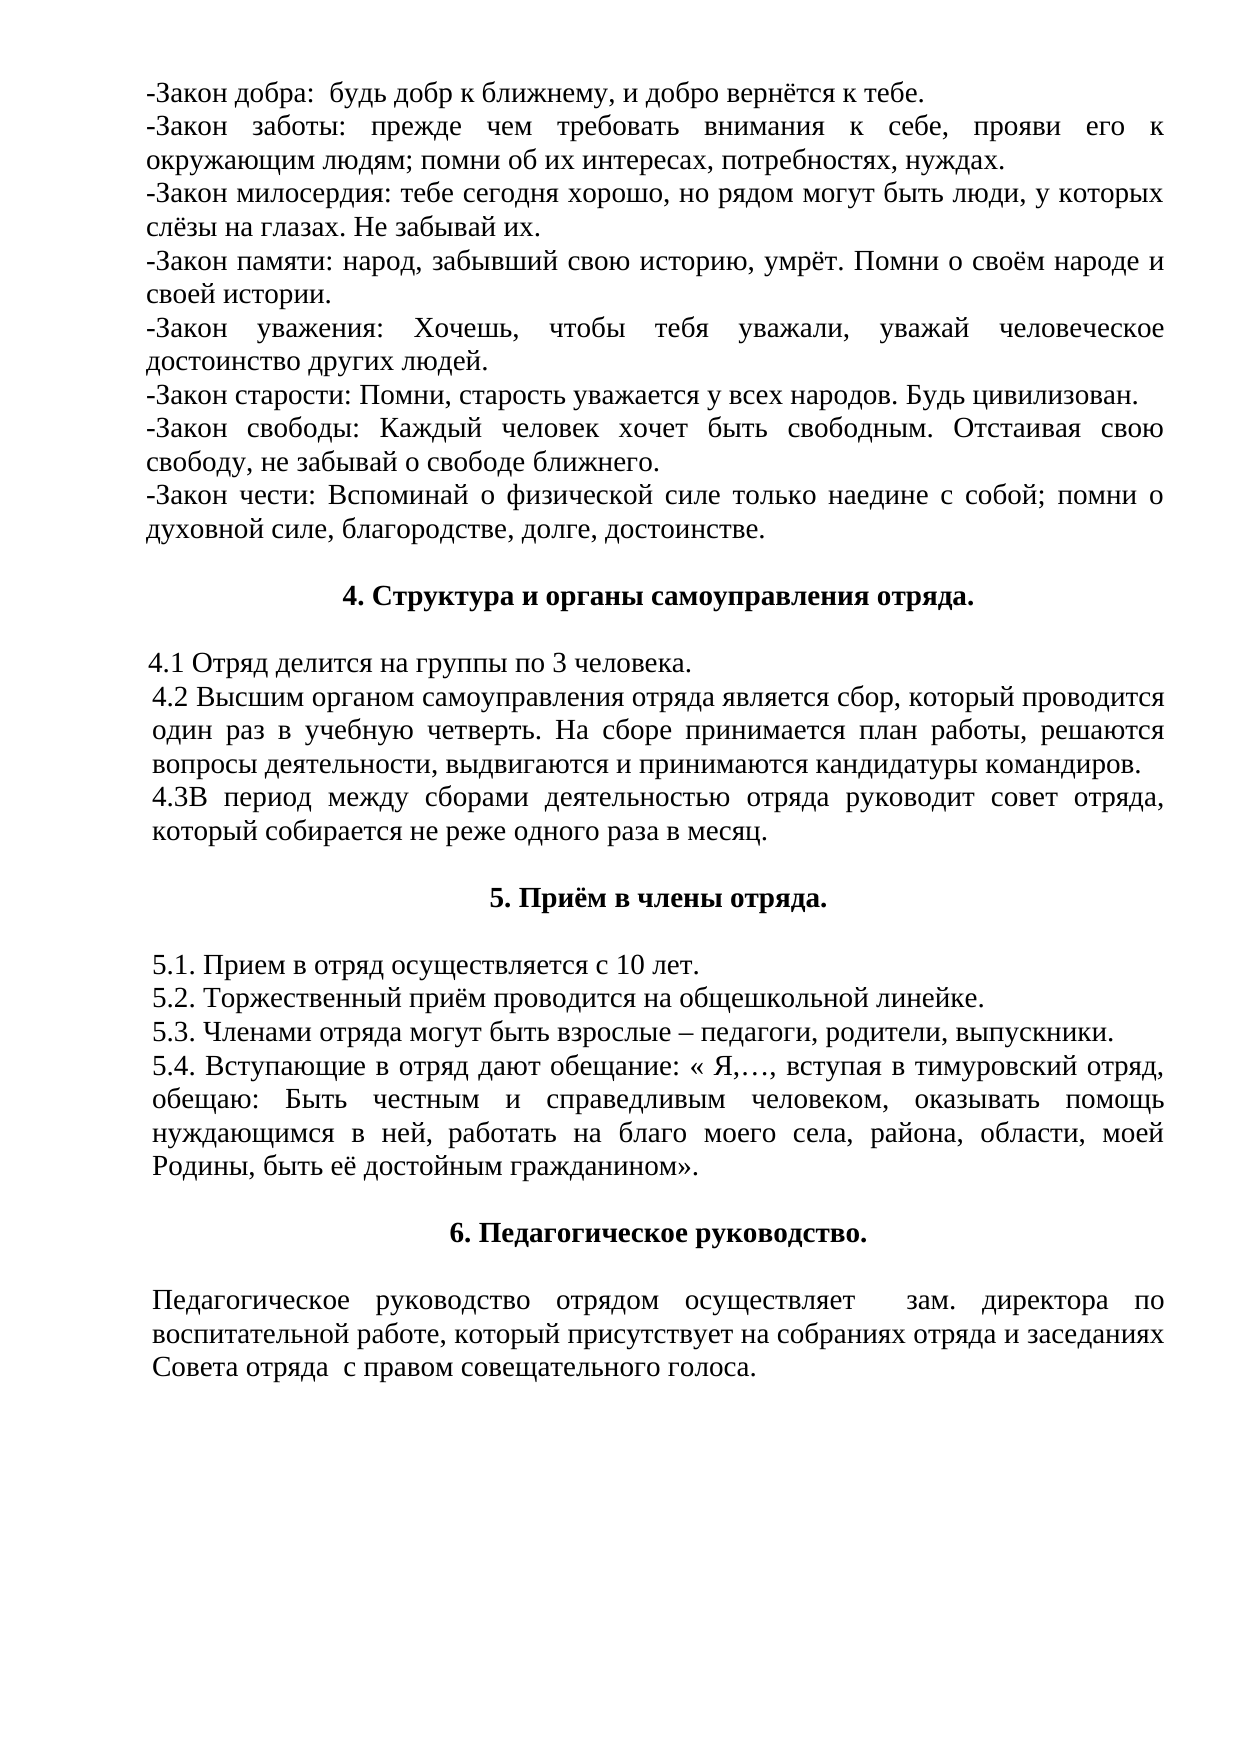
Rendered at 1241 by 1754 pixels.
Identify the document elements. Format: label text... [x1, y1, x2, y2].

text 4.1 Отряд делится на группы по 3 человека. [75, 645, 1165, 679]
text -Закон памяти: народ, забывший свою историю, умрёт. Помни о своём народе и своей истории. [146, 243, 1165, 310]
list 5.2. Торжественный приём проводится на общешкольной линейке. [152, 981, 1165, 1014]
list 4. Структура и органы самоуправления отряда. [152, 578, 1165, 612]
list 5.3. Членами отряда могут быть взрослые – педагоги, родители, выпускники. [152, 1014, 1165, 1048]
list 5.1. Прием в отряд осуществляется с 10 лет. [152, 947, 1165, 981]
list Педагогическое руководство отрядом осуществляет зам. директора по воспитательной работе, который присутствует на собраниях отряда и заседаниях Совета отряда с правом совещательного голоса. [152, 1282, 1165, 1383]
text -Закон милосердия: тебе сегодня хорошо, но рядом могут быть люди, у которых слёзы на глазах. Не забывай их. [146, 176, 1165, 243]
text -Закон уважения: Хочешь, чтобы тебя уважали, уважай человеческое достоинство других людей. [146, 310, 1165, 377]
text -Закон заботы: прежде чем требовать внимания к себе, прояви его к окружающим людям; помни об их интересах, потребностях, нуждах. [146, 108, 1165, 176]
list 4.3В период между сборами деятельностью отряда руководит совет отряда, который собирается не реже одного раза в месяц. [152, 779, 1165, 846]
list 4.2 Высшим органом самоуправления отряда является сбор, который проводится один раз в учебную четверть. На сборе принимается план работы, решаются вопросы деятельности, выдвигаются и принимаются кандидатуры командиров. [152, 679, 1165, 779]
list 6. Педагогическое руководство. [152, 1215, 1165, 1249]
list 5.4. Вступающие в отряд дают обещание: « Я,…, вступая в тимуровский отряд, обещаю: Быть честным и справедливым человеком, оказывать помощь нуждающимся в ней, работать на благо моего села, района, области, моей Родины, быть её достойным гражданином». [152, 1048, 1165, 1182]
text -Закон добра: будь добр к ближнему, и добро вернётся к тебе. [146, 75, 1165, 108]
text -Закон старости: Помни, старость уважается у всех народов. Будь цивилизован. [146, 377, 1165, 410]
text -Закон свободы: Каждый человек хочет быть свободным. Отстаивая свою свободу, не забывай о свободе ближнего. [146, 410, 1165, 477]
text -Закон чести: Вспоминай о физической силе только наедине с собой; помни о духовной силе, благородстве, долге, достоинстве. [146, 477, 1165, 544]
list 5. Приём в члены отряда. [152, 880, 1165, 913]
